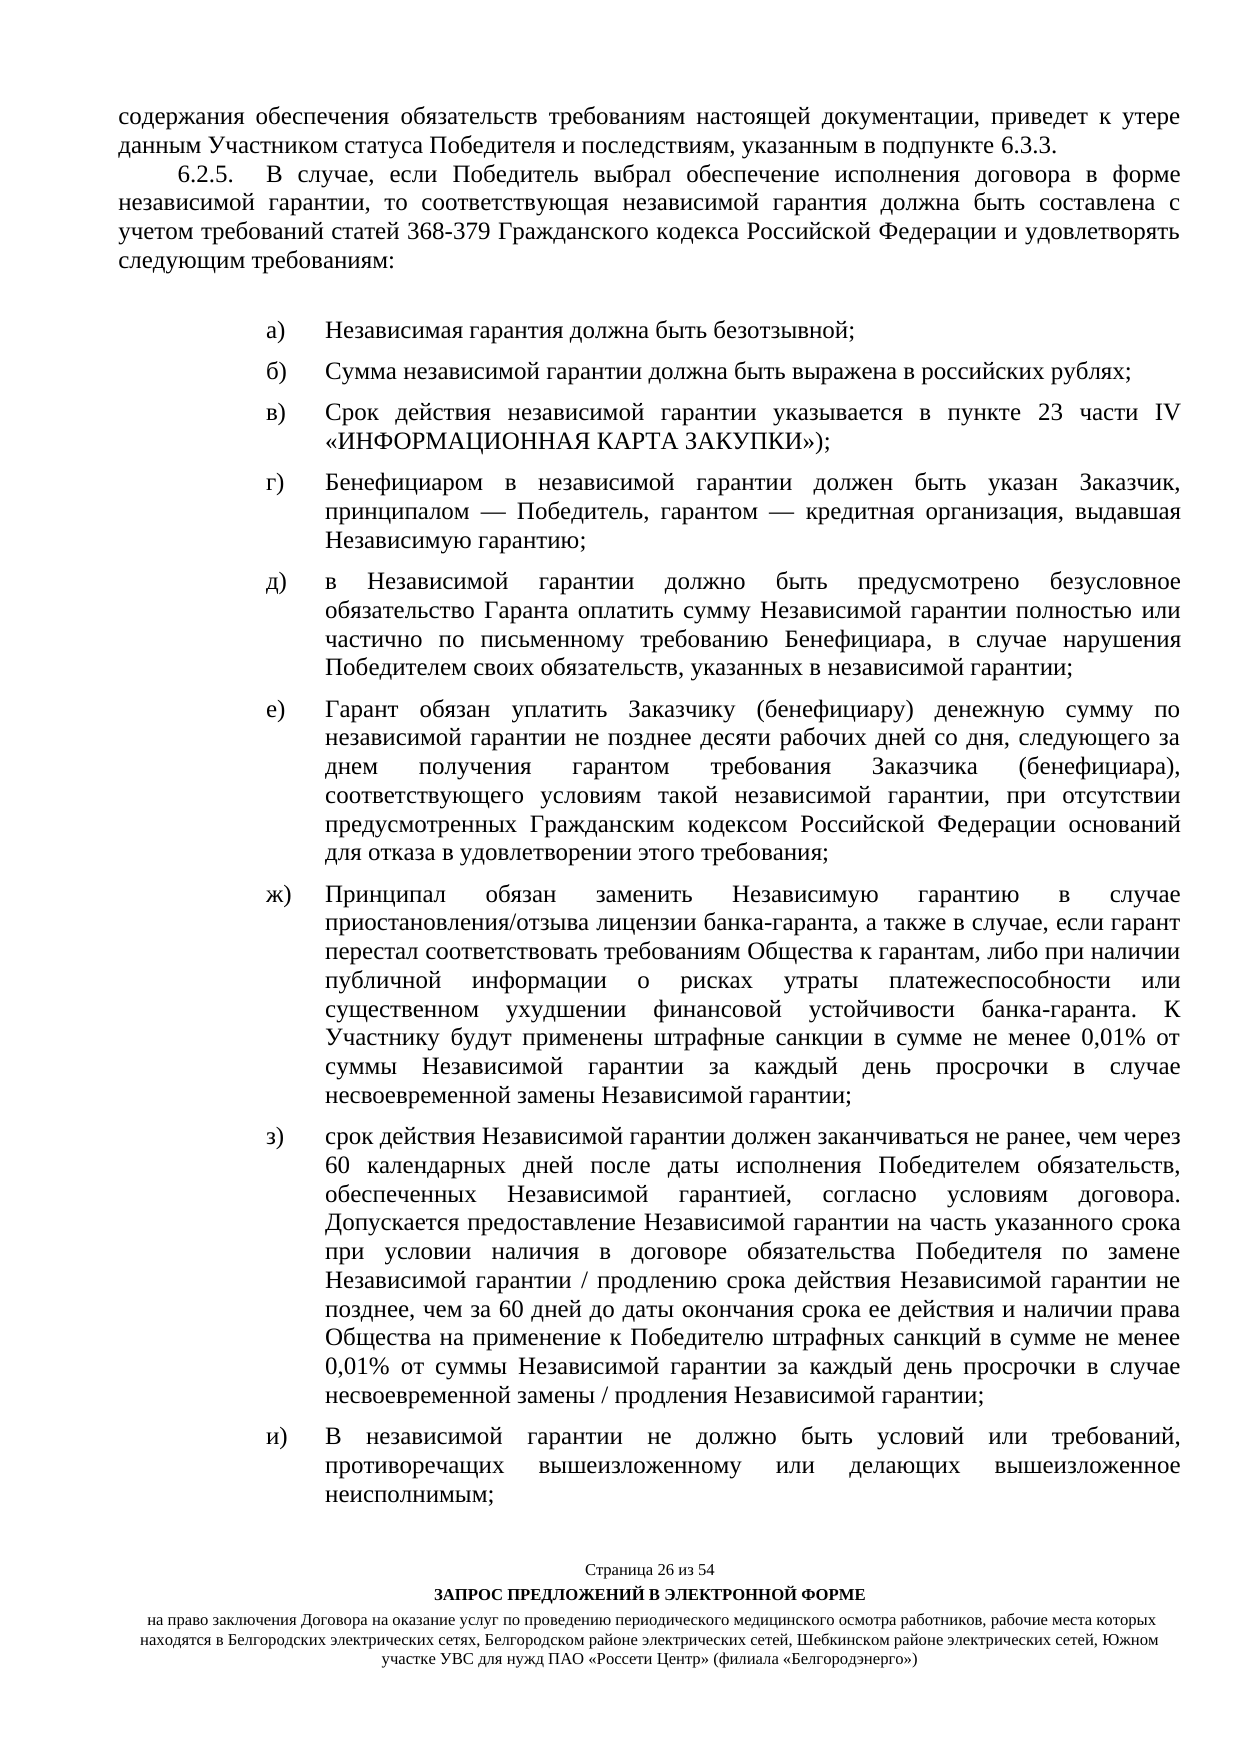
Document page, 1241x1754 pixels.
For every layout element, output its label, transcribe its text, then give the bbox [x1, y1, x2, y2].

list Срок действия независимой гарантии указывается в пункте 23 части IV «ИНФОРМАЦИОННАЯ КАРТА ЗАКУПКИ»); [266, 397, 1181, 455]
list Бенефициаром в независимой гарантии должен быть указан Заказчик, принципалом — Победитель, гарантом — кредитная организация, выдавшая Независимую гарантию; [266, 467, 1181, 554]
list В независимой гарантии не должно быть условий или требований, противоречащих вышеизложенному или делающих вышеизложенное неисполнимым; [266, 1421, 1181, 1507]
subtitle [118, 101, 1181, 159]
subtitle В случае, если Победитель выбрал обеспечение исполнения договора в форме независимой гарантии, то соответствующая независимой гарантия должна быть составлена с учетом требований статей 368-379 Гражданского кодекса Российской Федерации и удовлетворять следующим требованиям: [118, 159, 1181, 274]
list срок действия Независимой гарантии должен заканчиваться не ранее, чем через 60 календарных дней после даты исполнения Победителем обязательств, обеспеченных Независимой гарантией, согласно условиям договора. Допускается предоставление Независимой гарантии на часть указанного срока при условии наличия в договоре обязательства Победителя по замене Независимой гарантии / продлению срока действия Независимой гарантии не позднее, чем за 60 дней до даты окончания срока ее действия и наличии права Общества на применение к Победителю штрафных санкций в сумме не менее 0,01% от суммы Независимой гарантии за каждый день просрочки в случае несвоевременной замены / продления Независимой гарантии; [266, 1121, 1181, 1409]
list Сумма независимой гарантии должна быть выражена в российских рублях; [266, 356, 1181, 385]
list Принципал обязан заменить Независимую гарантию в случае приостановления/отзыва лицензии банка-гаранта, а также в случае, если гарант перестал соответствовать требованиям Общества к гарантам, либо при наличии публичной информации о рисках утраты платежеспособности или существенном ухудшении финансовой устойчивости банка-гаранта. К Участнику будут применены штрафные санкции в сумме не менее 0,01% от суммы Независимой гарантии за каждый день просрочки в случае несвоевременной замены Независимой гарантии; [266, 879, 1181, 1109]
list Независимая гарантия должна быть безотзывной; [266, 315, 1181, 344]
list Гарант обязан уплатить Заказчику (бенефициару) денежную сумму по независимой гарантии не позднее десяти рабочих дней со дня, следующего за днем получения гарантом требования Заказчика (бенефициара), соответствующего условиям такой независимой гарантии, при отсутствии предусмотренных Гражданским кодексом Российской Федерации оснований для отказа в удовлетворении этого требования; [266, 694, 1181, 866]
list в Независимой гарантии должно быть предусмотрено безусловное обязательство Гаранта оплатить сумму Независимой гарантии полностью или частично по письменному требованию Бенефициара, в случае нарушения Победителем своих обязательств, указанных в независимой гарантии; [266, 566, 1181, 681]
